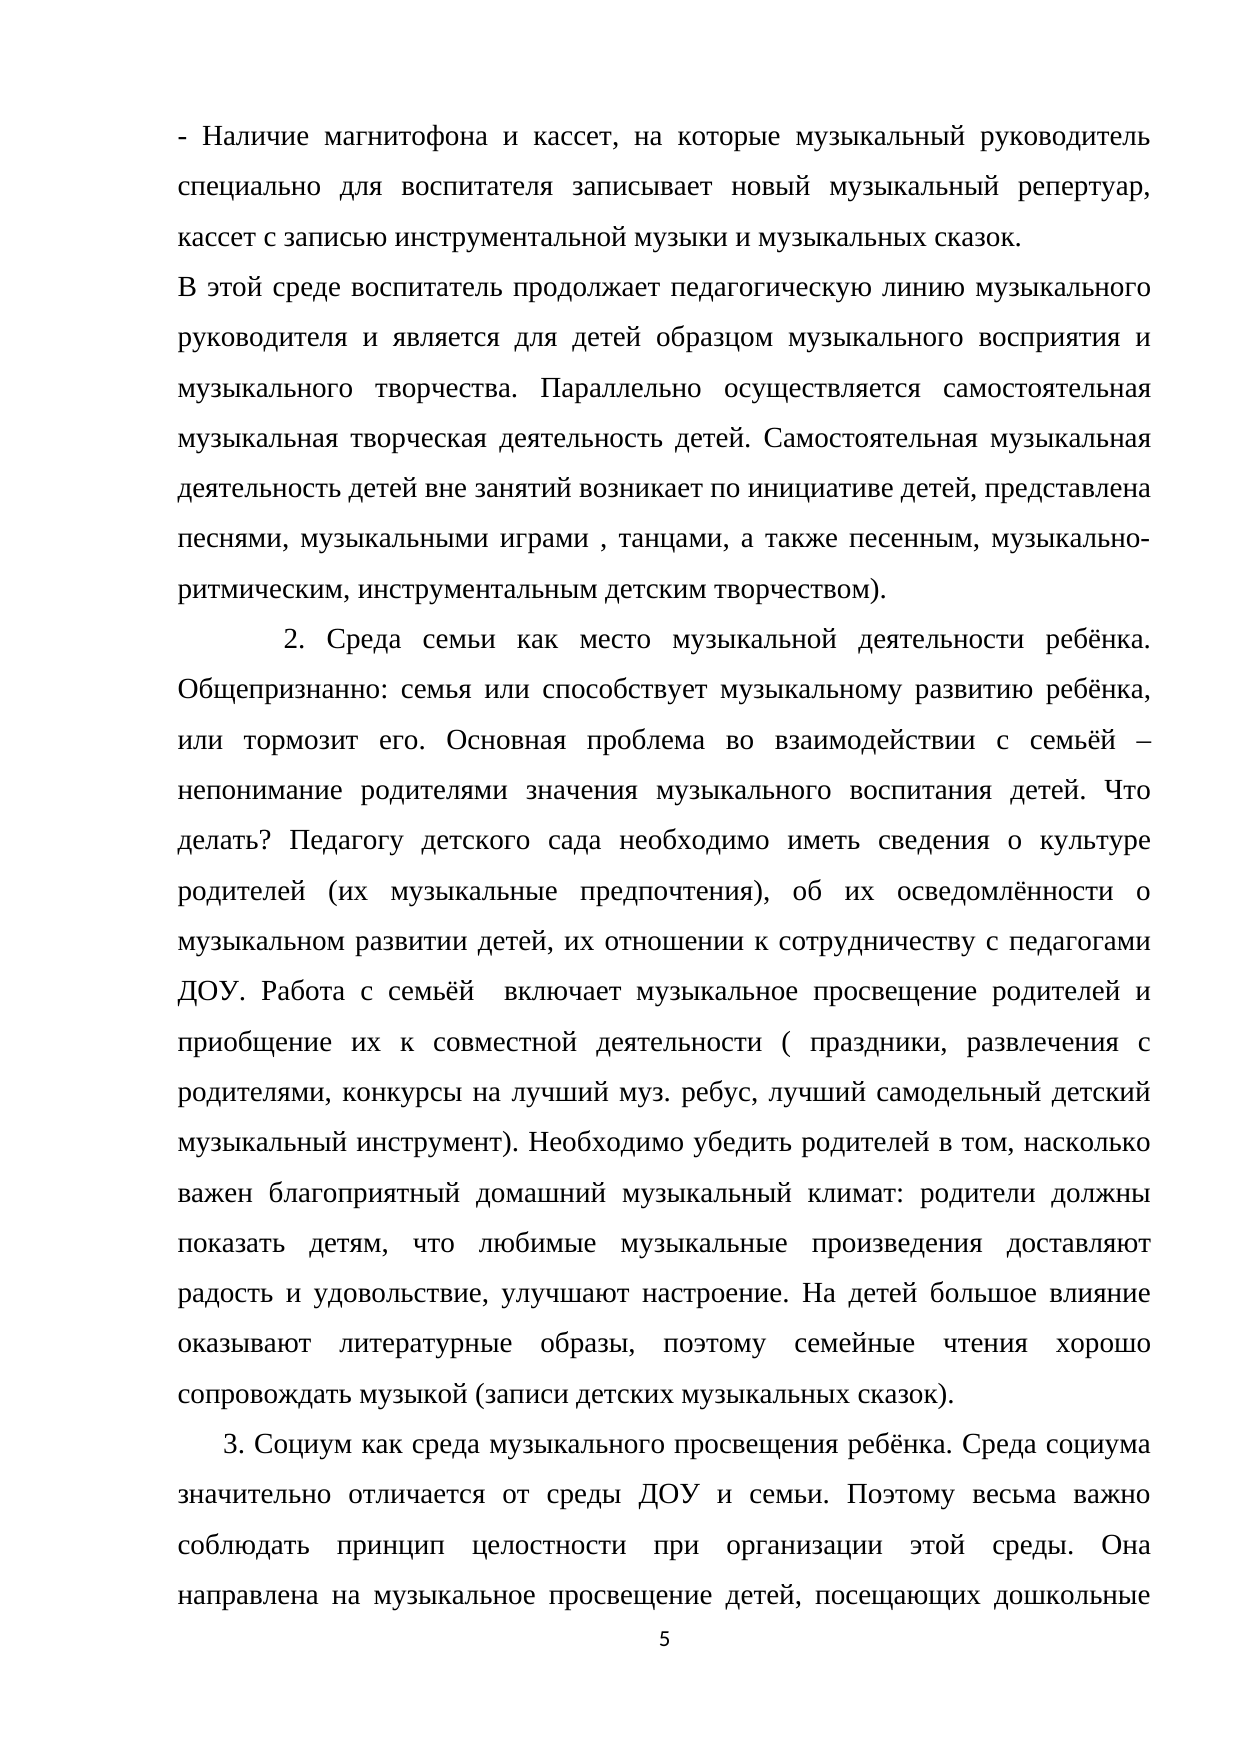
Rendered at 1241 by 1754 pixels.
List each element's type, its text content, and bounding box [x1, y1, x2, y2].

text - Наличие магнитофона и кассет, на которые музыкальный руководитель специально для воспитателя записывает новый музыкальный репертуар, кассет с записью инструментальной музыки и музыкальных сказок. [177, 118, 1152, 252]
text 2. Среда семьи как место музыкальной деятельности ребёнка. Общепризнанно: семья или способствует музыкальному развитию ребёнка, или тормозит его. Основная проблема во взаимодействии с семьёй – непонимание родителями значения музыкального воспитания детей. Что делать? Педагогу детского сада необходимо иметь сведения о культуре родителей (их музыкальные предпочтения), об их осведомлённости о музыкальном развитии детей, их отношении к сотрудничеству с педагогами ДОУ. Работа с семьёй включает музыкальное просвещение родителей и приобщение их к совместной деятельности ( праздники, развлечения с родителями, конкурсы на лучший муз. ребус, лучший самодельный детский музыкальный инструмент). Необходимо убедить родителей в том, насколько важен благоприятный домашний музыкальный климат: родители должны показать детям, что любимые музыкальные произведения доставляют радость и удовольствие, улучшают настроение. На детей большое влияние оказывают литературные образы, поэтому семейные чтения хорошо сопровождать музыкой (записи детских музыкальных сказок). [177, 621, 1152, 1409]
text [177, 1426, 1152, 1611]
text В этой среде воспитатель продолжает педагогическую линию музыкального руководителя и является для детей образцом музыкального восприятия и музыкального творчества. Параллельно осуществляется самостоятельная музыкальная творческая деятельность детей. Самостоятельная музыкальная деятельность детей вне занятий возникает по инициативе детей, представлена песнями, музыкальными играми , танцами, а также песенным, музыкально-ритмическим, инструментальным детским творчеством). [177, 269, 1152, 604]
